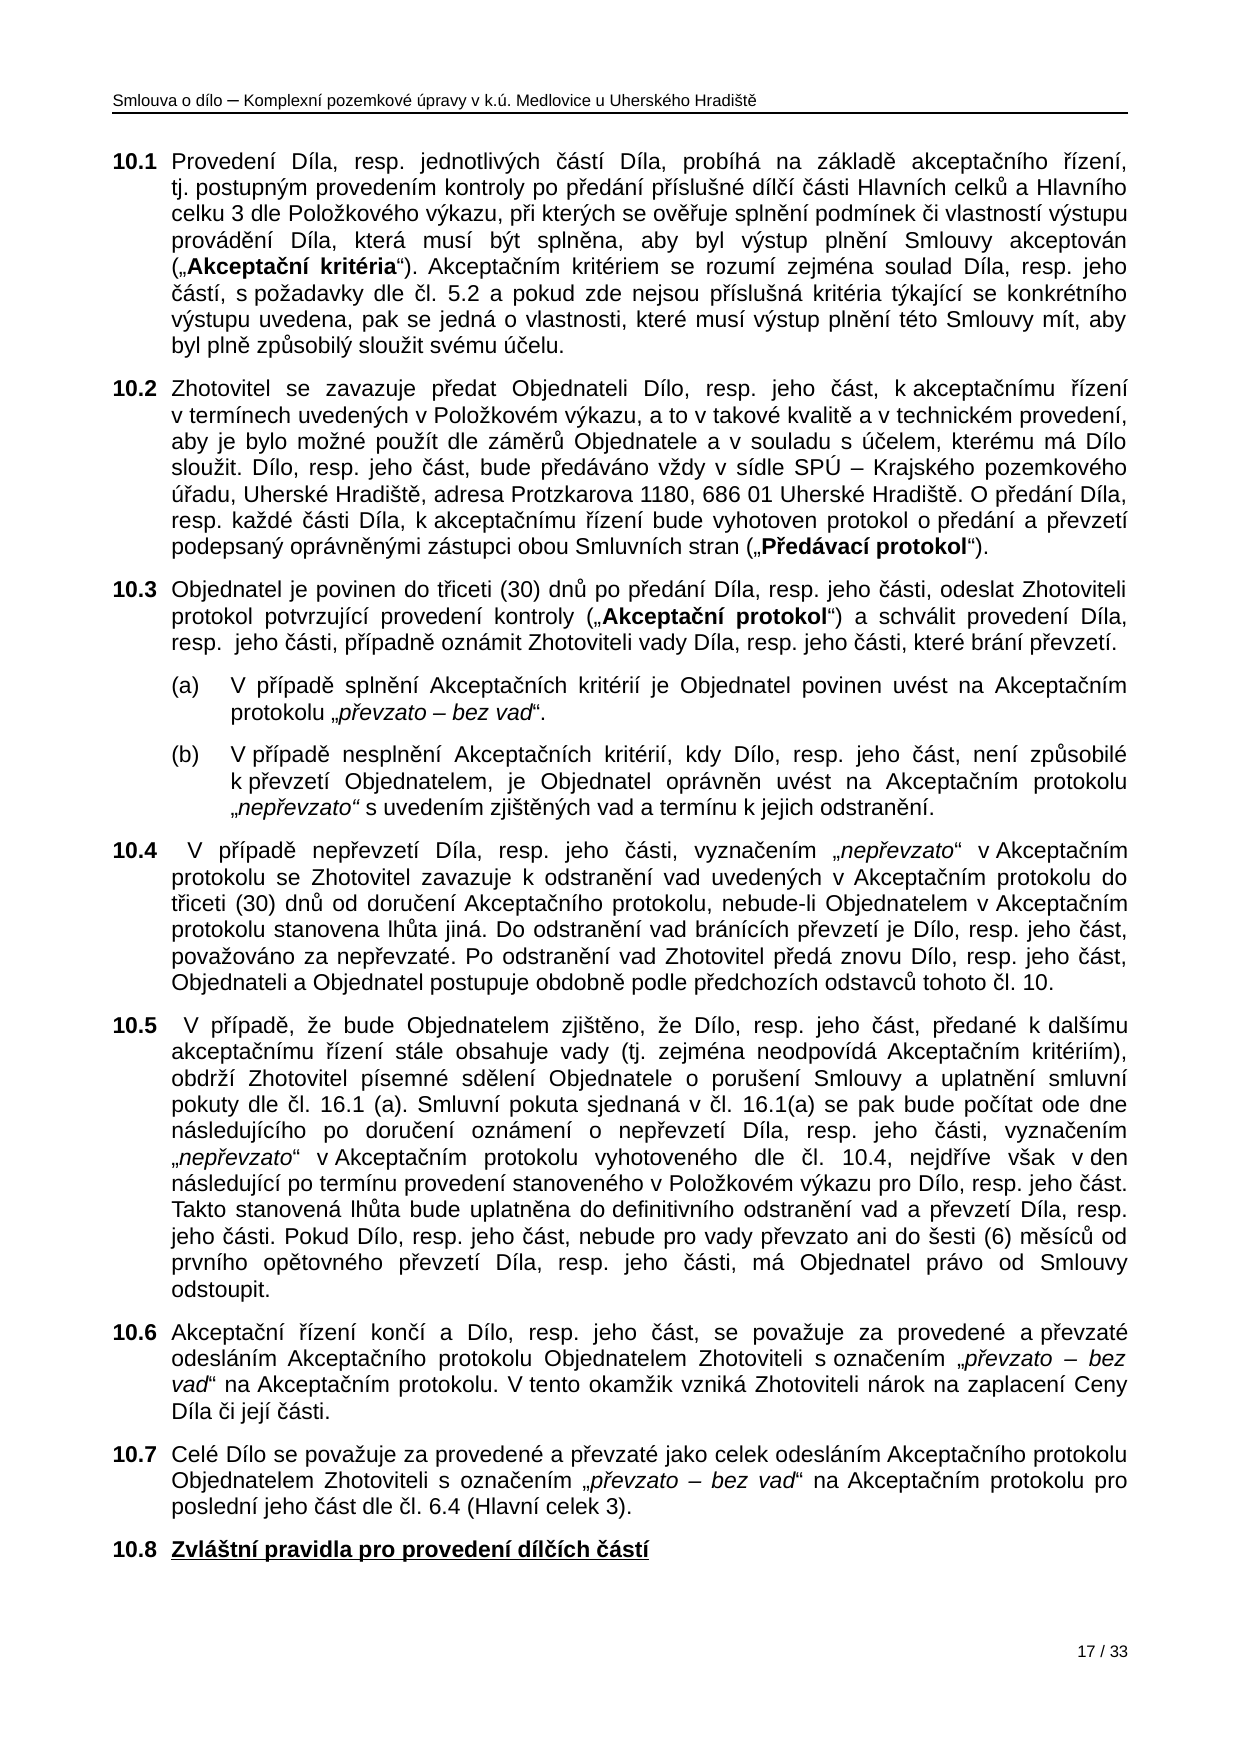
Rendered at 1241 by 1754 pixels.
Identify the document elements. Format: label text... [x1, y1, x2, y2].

text Objednatel je povinen do třiceti (30) dnů po předání Díla, resp. jeho části, odeslat Zhotoviteli protokol potvrzující provedení kontroly („Akceptační protokol“) a schválit provedení Díla, resp. jeho části, případně oznámit Zhotoviteli vady Díla, resp. jeho části, které brání převzetí. [112, 576, 1128, 655]
text Celé Dílo se považuje za provedené a převzaté jako celek odesláním Akceptačního protokolu Objednatelem Zhotoviteli s označením „převzato – bez vad“ na Akceptačním protokolu pro poslední jeho část dle čl. 6.4 (Hlavní celek 3). [112, 1441, 1128, 1520]
list V případě nesplnění Akceptačních kritérií, kdy Dílo, resp. jeho část, není způsobilé k převzetí Objednatelem, je Objednatel oprávněn uvést na Akceptačním protokolu „nepřevzato“ s uvedením zjištěných vad a termínu k jejich odstranění. [171, 741, 1128, 821]
text V případě nepřevzetí Díla, resp. jeho části, vyznačením „nepřevzato“ v Akceptačním protokolu se Zhotovitel zavazuje k odstranění vad uvedených v Akceptačním protokolu do třiceti (30) dnů od doručení Akceptačního protokolu, nebude-li Objednatelem v Akceptačním protokolu stanovena lhůta jiná. Do odstranění vad bránících převzetí je Dílo, resp. jeho část, považováno za nepřevzaté. Po odstranění vad Zhotovitel předá znovu Dílo, resp. jeho část, Objednateli a Objednatel postupuje obdobně podle předchozích odstavců tohoto čl. 10. [112, 837, 1128, 995]
text V případě, že bude Objednatelem zjištěno, že Dílo, resp. jeho část, předané k dalšímu akceptačnímu řízení stále obsahuje vady (tj. zejména neodpovídá Akceptačním kritériím), obdrží Zhotovitel písemné sdělení Objednatele o porušení Smlouvy a uplatnění smluvní pokuty dle čl. 16.1 (a). Smluvní pokuta sjednaná v čl. 16.1(a) se pak bude počítat ode dne následujícího po doručení oznámení o nepřevzetí Díla, resp. jeho části, vyznačením „nepřevzato“ v Akceptačním protokolu vyhotoveného dle čl. 10.4, nejdříve však v den následující po termínu provedení stanoveného v Položkovém výkazu pro Dílo, resp. jeho část. Takto stanovená lhůta bude uplatněna do definitivního odstranění vad a převzetí Díla, resp. jeho části. Pokud Dílo, resp. jeho část, nebude pro vady převzato ani do šesti (6) měsíců od prvního opětovného převzetí Díla, resp. jeho části, má Objednatel právo od Smlouvy odstoupit. [112, 1012, 1128, 1302]
list V případě splnění Akceptačních kritérií je Objednatel povinen uvést na Akceptačním protokolu „převzato – bez vad“. [171, 672, 1128, 725]
text Provedení Díla, resp. jednotlivých částí Díla, probíhá na základě akceptačního řízení, tj. postupným provedením kontroly po předání příslušné dílčí části Hlavních celků a Hlavního celku 3 dle Položkového výkazu, při kterých se ověřuje splnění podmínek či vlastností výstupu provádění Díla, která musí být splněna, aby byl výstup plnění Smlouvy akceptován („Akceptační kritéria“). Akceptačním kritériem se rozumí zejména soulad Díla, resp. jeho částí, s požadavky dle čl. 5.2 a pokud zde nejsou příslušná kritéria týkající se konkrétního výstupu uvedena, pak se jedná o vlastnosti, které musí výstup plnění této Smlouvy mít, aby byl plně způsobilý sloužit svému účelu. [112, 148, 1128, 358]
text Zhotovitel se zavazuje předat Objednateli Dílo, resp. jeho část, k akceptačnímu řízení v termínech uvedených v Položkovém výkazu, a to v takové kvalitě a v technickém provedení, aby je bylo možné použít dle záměrů Objednatele a v souladu s účelem, kterému má Dílo sloužit. Dílo, resp. jeho část, bude předáváno vždy v sídle SPÚ – Krajského pozemkového úřadu, Uherské Hradiště, adresa Protzkarova 1180, 686 01 Uherské Hradiště. O předání Díla, resp. každé části Díla, k akceptačnímu řízení bude vyhotoven protokol o předání a převzetí podepsaný oprávněnými zástupci obou Smluvních stran („Předávací protokol“). [112, 375, 1128, 560]
text Akceptační řízení končí a Dílo, resp. jeho část, se považuje za provedené a převzaté odesláním Akceptačního protokolu Objednatelem Zhotoviteli s označením „převzato – bez vad“ na Akceptačním protokolu. V tento okamžik vzniká Zhotoviteli nárok na zaplacení Ceny Díla či její části. [112, 1318, 1128, 1424]
text Zvláštní pravidla pro provedení dílčích částí [112, 1536, 1128, 1563]
